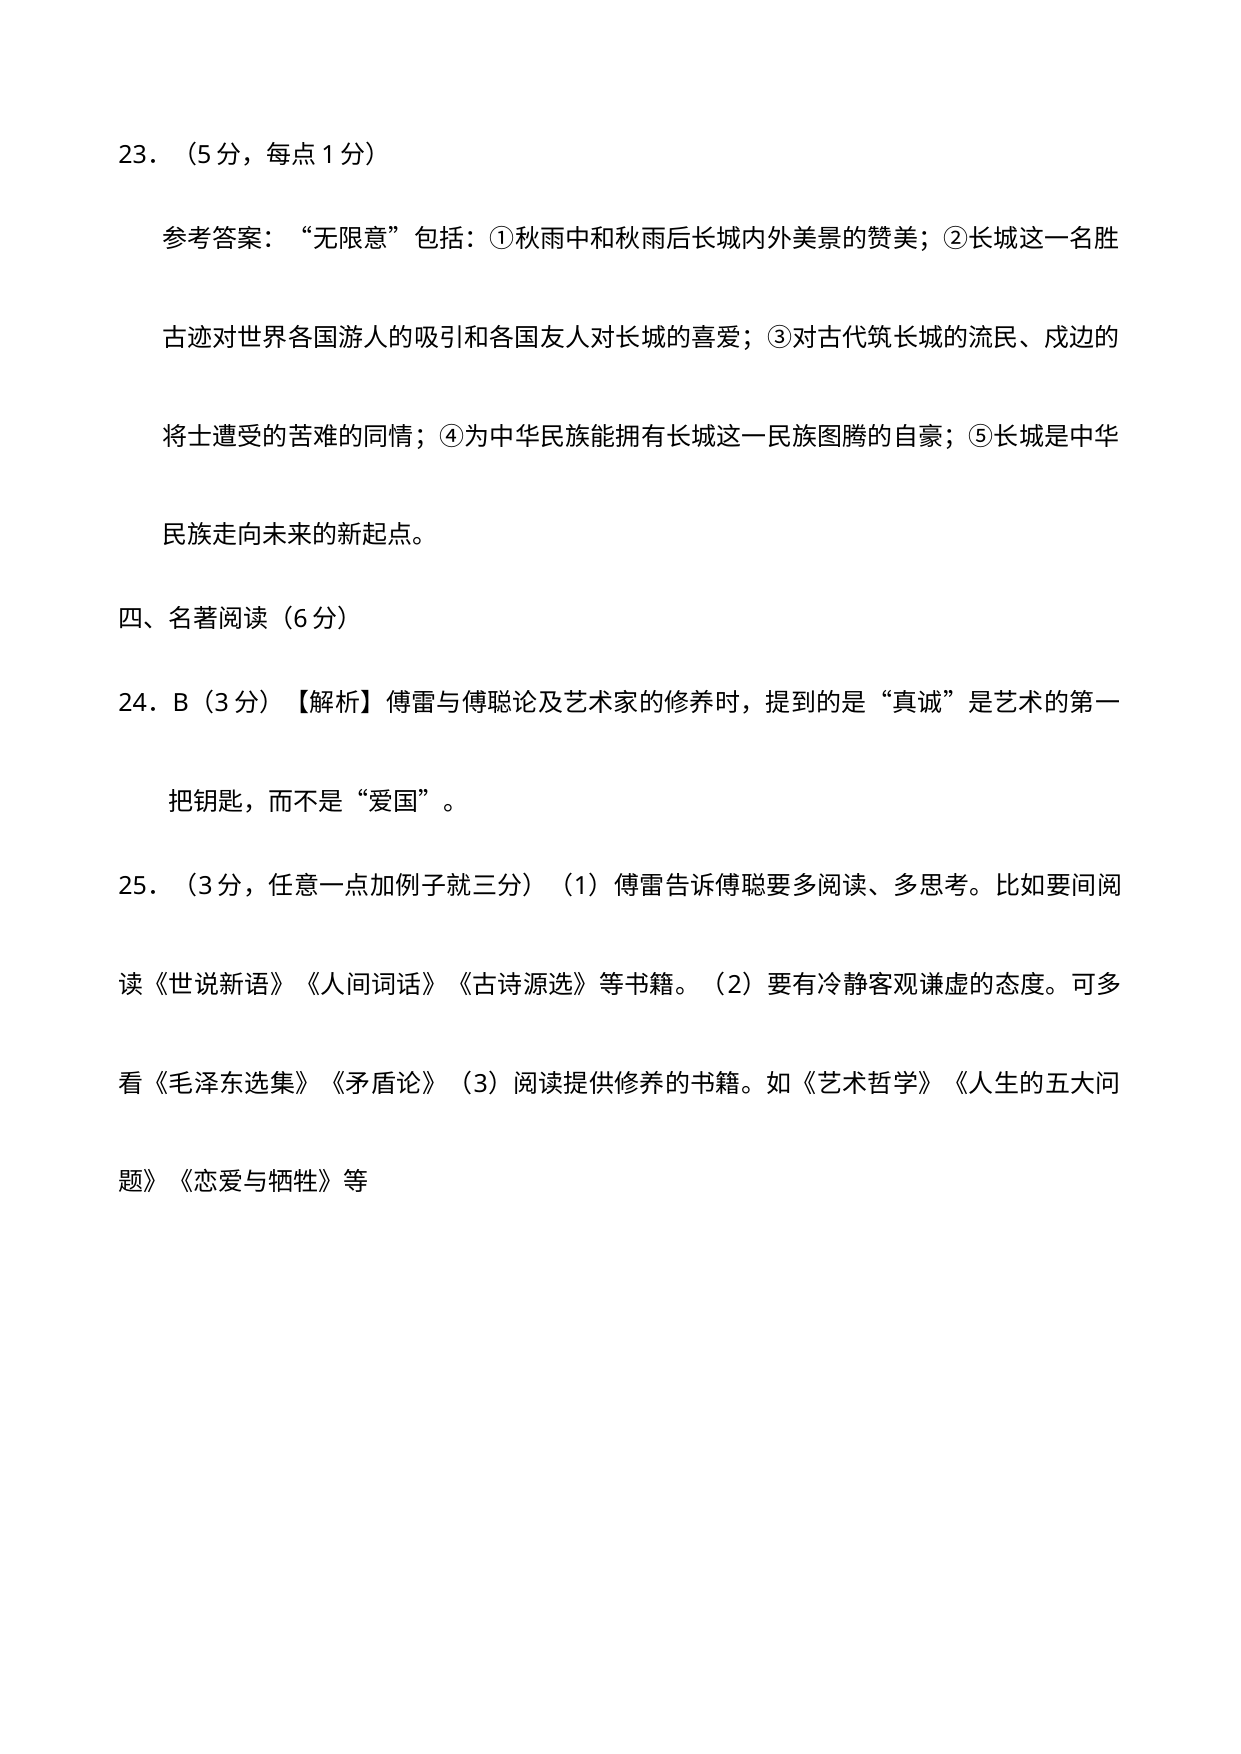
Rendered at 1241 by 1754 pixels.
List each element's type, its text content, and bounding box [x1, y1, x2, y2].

text 24．B（3分）【解析】傅雷与傅聪论及艺术家的修养时，提到的是“真诚”是艺术的第一把钥匙，而不是“爱国”。 [118, 668, 1122, 833]
text 参考答案：“无限意”包括：①秋雨中和秋雨后长城内外美景的赞美；②长城这一名胜古迹对世界各国游人的吸引和各国友人对长城的喜爱；③对古代筑长城的流民、戍边的将士遭受的苦难的同情；④为中华民族能拥有长城这一民族图腾的自豪；⑤长城是中华民族走向未来的新起点。 [162, 204, 1122, 566]
text 23．（5分，每点1分） [118, 120, 1122, 186]
text 25．（3分，任意一点加例子就三分）（1）傅雷告诉傅聪要多阅读、多思考。比如要间阅读《世说新语》《人间词话》《古诗源选》等书籍。（2）要有冷静客观谦虚的态度。可多看《毛泽东选集》《矛盾论》（3）阅读提供修养的书籍。如《艺术哲学》《人生的五大问题》《恋爱与牺牲》等 [118, 851, 1122, 1213]
text 四、名著阅读（6分） [118, 584, 1122, 650]
